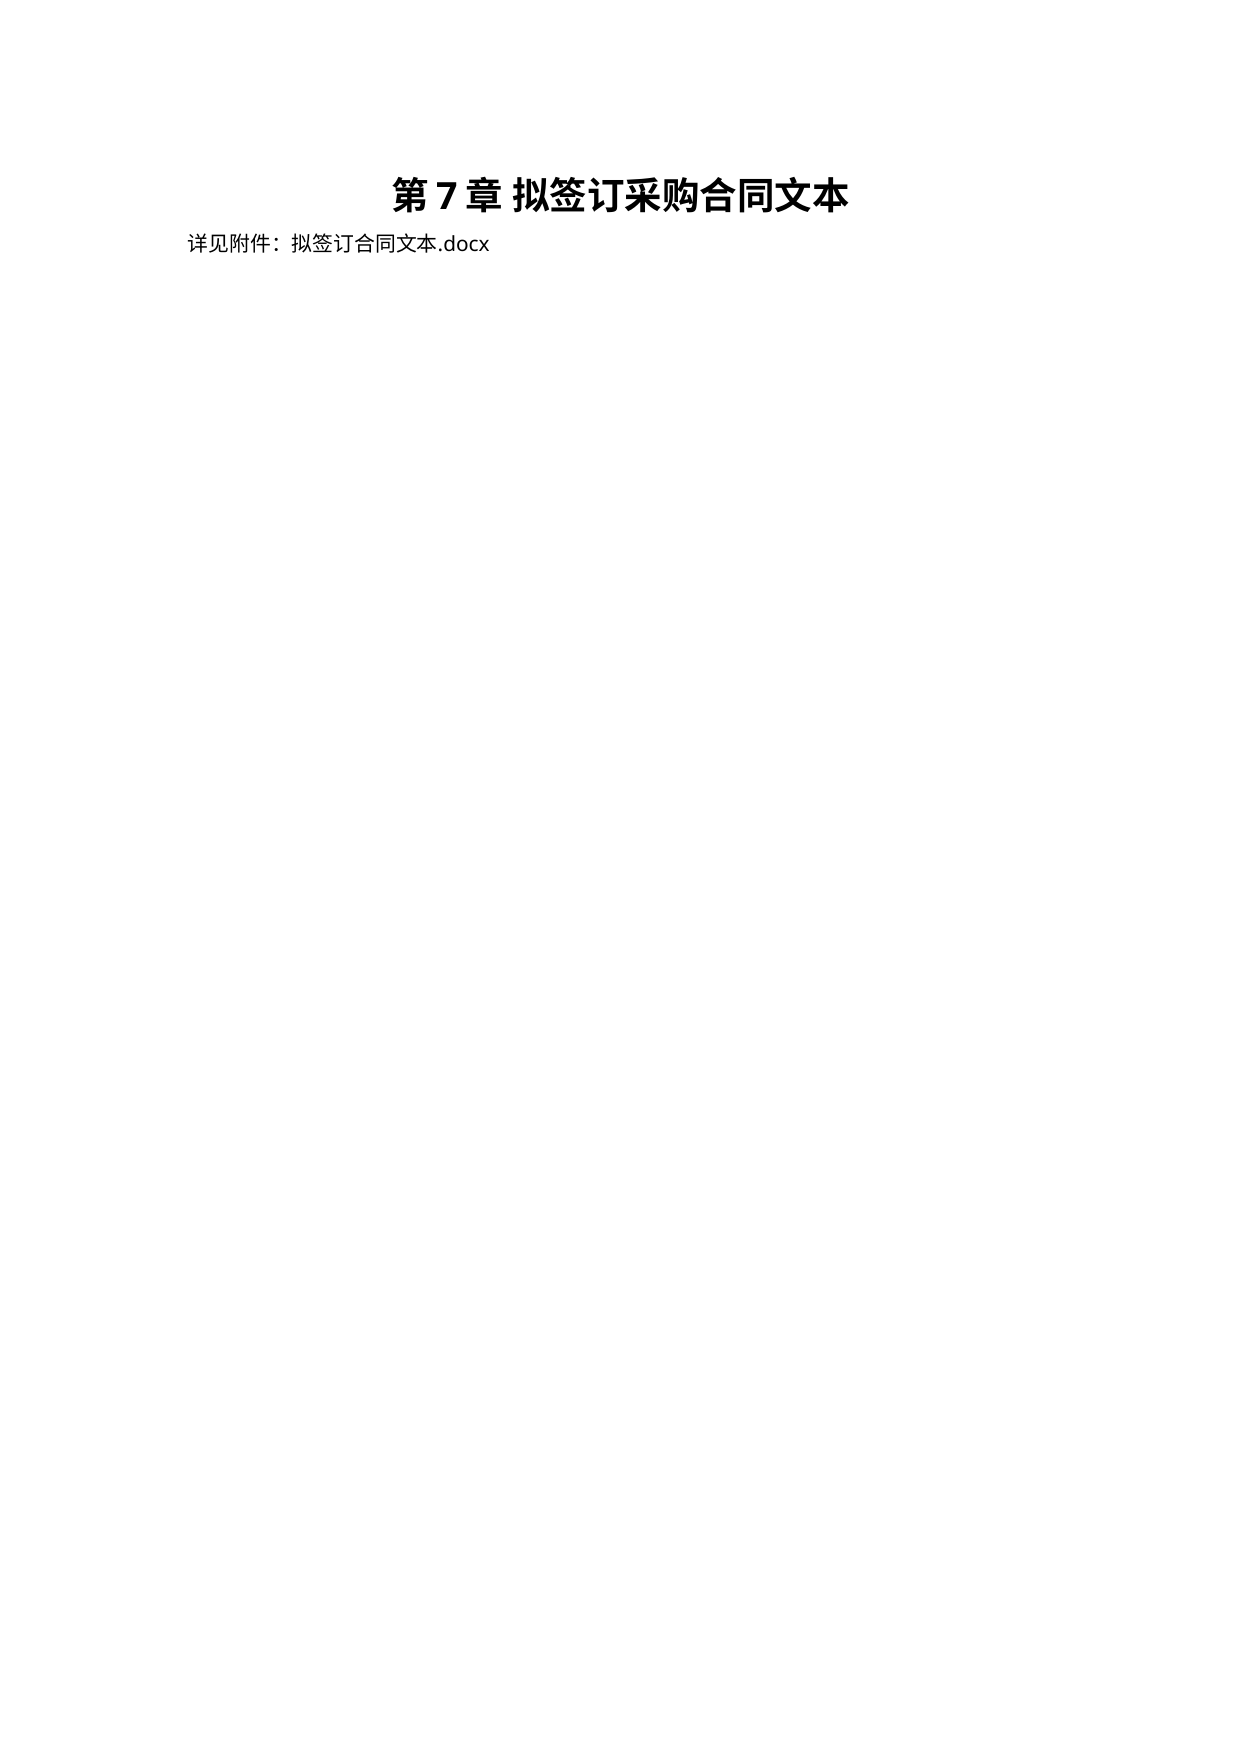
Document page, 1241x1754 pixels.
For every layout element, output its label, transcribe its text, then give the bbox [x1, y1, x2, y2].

text 详见附件：拟签订合同文本.docx [187, 227, 1053, 259]
text 第7章 拟签订采购合同文本 [187, 162, 1053, 227]
